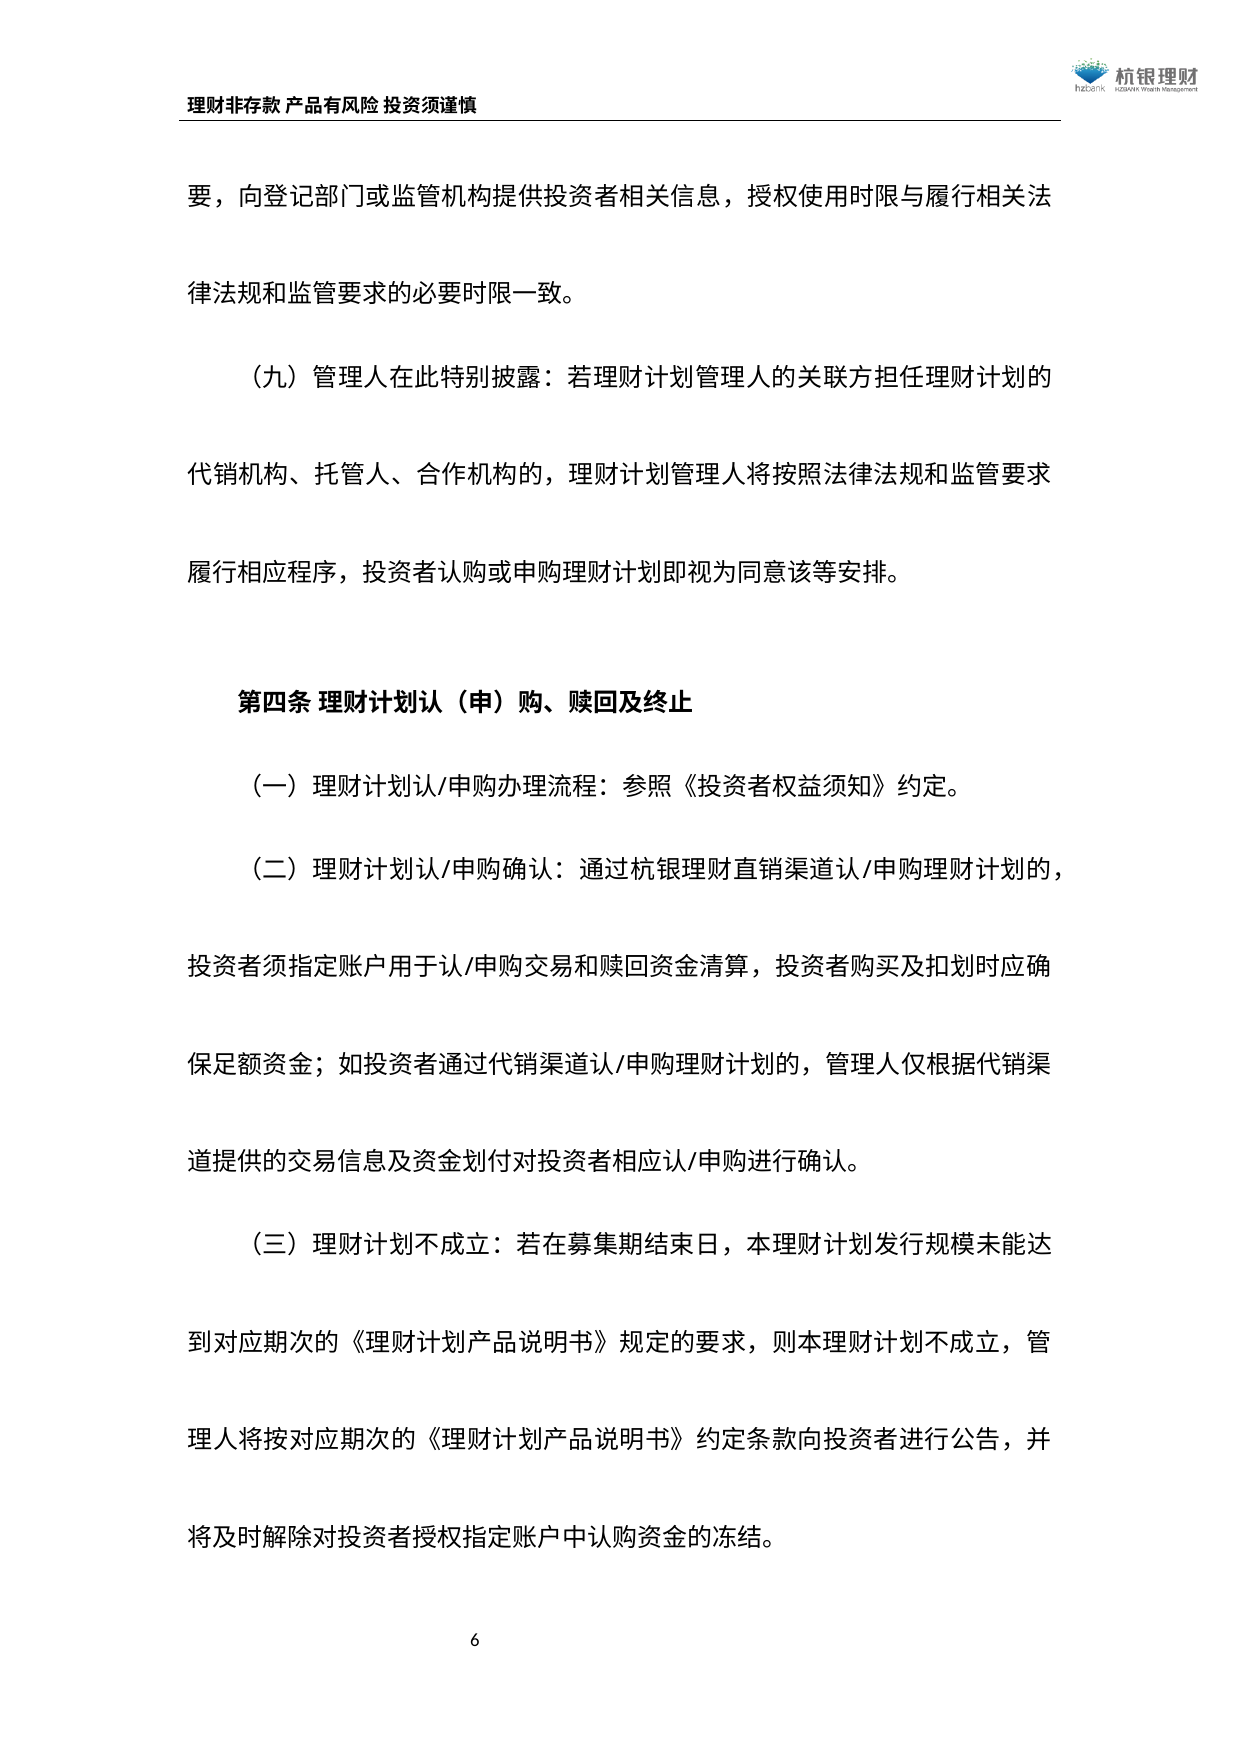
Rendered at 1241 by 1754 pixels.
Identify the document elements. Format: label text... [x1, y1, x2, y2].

list 管理人在此特别披露：若理财计划管理人的关联方担任理财计划的代销机构、托管人、合作机构的，理财计划管理人将按照法律法规和监管要求履行相应程序，投资者认购或申购理财计划即视为同意该等安排。 [187, 343, 1053, 603]
list 理财计划认/申购办理流程：参照《投资者权益须知》约定。 [187, 752, 1053, 817]
list 理财计划认/申购确认：通过杭银理财直销渠道认/申购理财计划的，投资者须指定账户用于认/申购交易和赎回资金清算，投资者购买及扣划时应确保足额资金；如投资者通过代销渠道认/申购理财计划的，管理人仅根据代销渠道提供的交易信息及资金划付对投资者相应认/申购进行确认。 [187, 835, 1053, 1192]
list 管理人应就理财计划销售过程中获知的投资者信息承担保密义务。非经投资者事先许可，不得向第三方披露，但法律法规或监管规定另有要求的除外。投资者在此同意并授权，管理人可根据监管要求，为理财计划登记等需要，向登记部门或监管机构提供投资者相关信息，授权使用时限与履行相关法律法规和监管要求的必要时限一致。 [187, 162, 1053, 324]
list 理财计划不成立：若在募集期结束日，本理财计划发行规模未能达到对应期次的《理财计划产品说明书》规定的要求，则本理财计划不成立，管理人将按对应期次的《理财计划产品说明书》约定条款向投资者进行公告，并将及时解除对投资者授权指定账户中认购资金的冻结。 [187, 1210, 1053, 1568]
picture [1027, 0, 1240, 151]
list 理财计划认（申）购、赎回及终止 [187, 668, 1053, 733]
